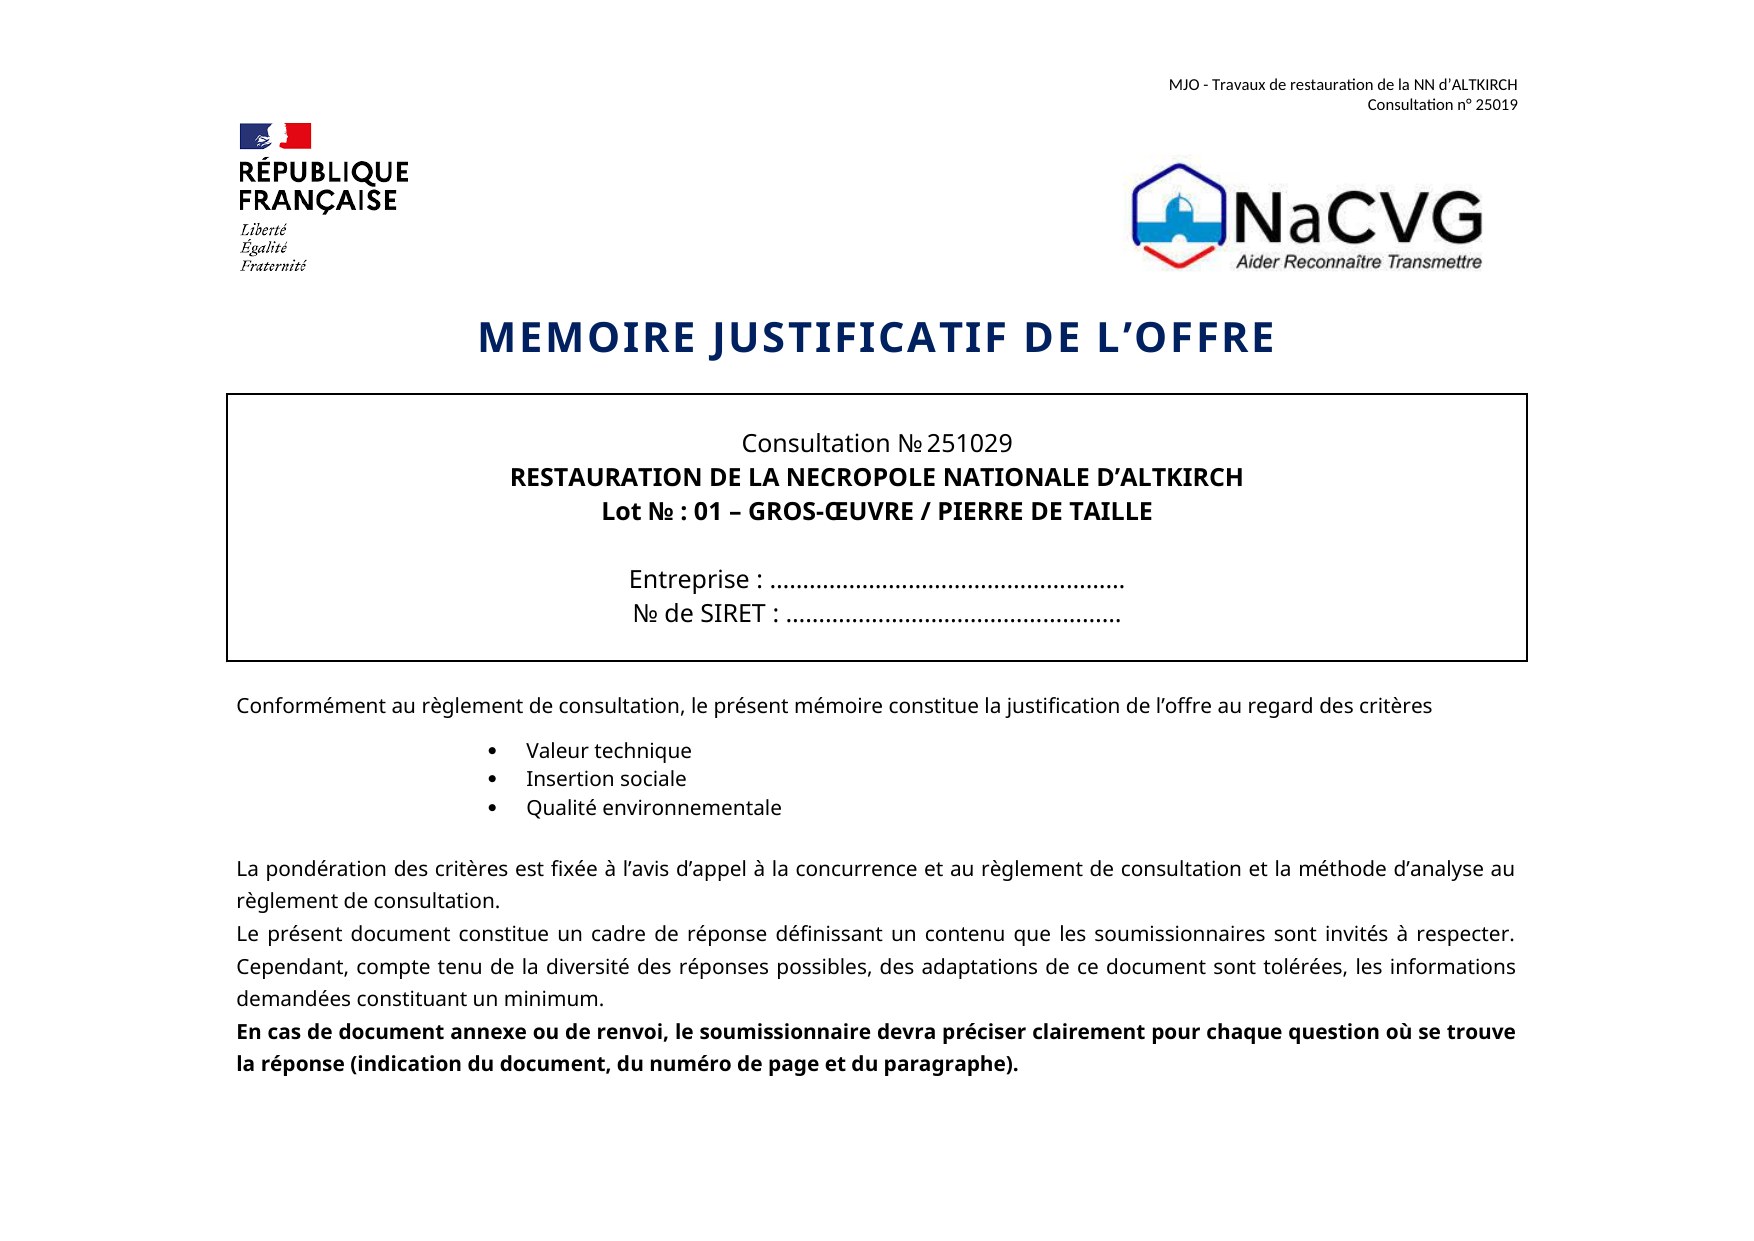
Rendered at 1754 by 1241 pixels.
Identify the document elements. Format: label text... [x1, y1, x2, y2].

picture [236, 114, 414, 280]
text RESTAURATION DE LA NECROPOLE NATIONALE D’ALTKIRCH [236, 459, 1518, 494]
text Consultation № 251029 [236, 426, 1518, 459]
text № de SIRET : …………………………………………… [236, 596, 1518, 630]
text Le présent document constitue un cadre de réponse définissant un contenu que les soumissionnaires sont invités à respecter. Cependant, compte tenu de la diversité des réponses possibles, des adaptations de ce document sont tolérées, les informations demandées constituant un minimum. [236, 919, 1518, 1013]
text Lot № : 01 – GROS-ŒUVRE / PIERRE DE TAILLE [236, 494, 1518, 528]
picture [1121, 154, 1492, 280]
list Valeur technique [488, 736, 1518, 764]
text Conformément au règlement de consultation, le présent mémoire constitue la justification de l’offre au regard des critères [236, 691, 1518, 719]
text MEMOIRE JUSTIFICATIF DE L’OFFRE [236, 308, 1518, 364]
text La pondération des critères est fixée à l’avis d’appel à la concurrence et au règlement de consultation et la méthode d’analyse au règlement de consultation. [236, 854, 1518, 915]
list Qualité environnementale [488, 793, 1518, 821]
text Entreprise : ……………………………………………… [236, 562, 1518, 596]
text En cas de document annexe ou de renvoi, le soumissionnaire devra préciser clairement pour chaque question où se trouve la réponse (indication du document, du numéro de page et du paragraphe). [236, 1017, 1518, 1078]
list Insertion sociale [488, 764, 1518, 793]
